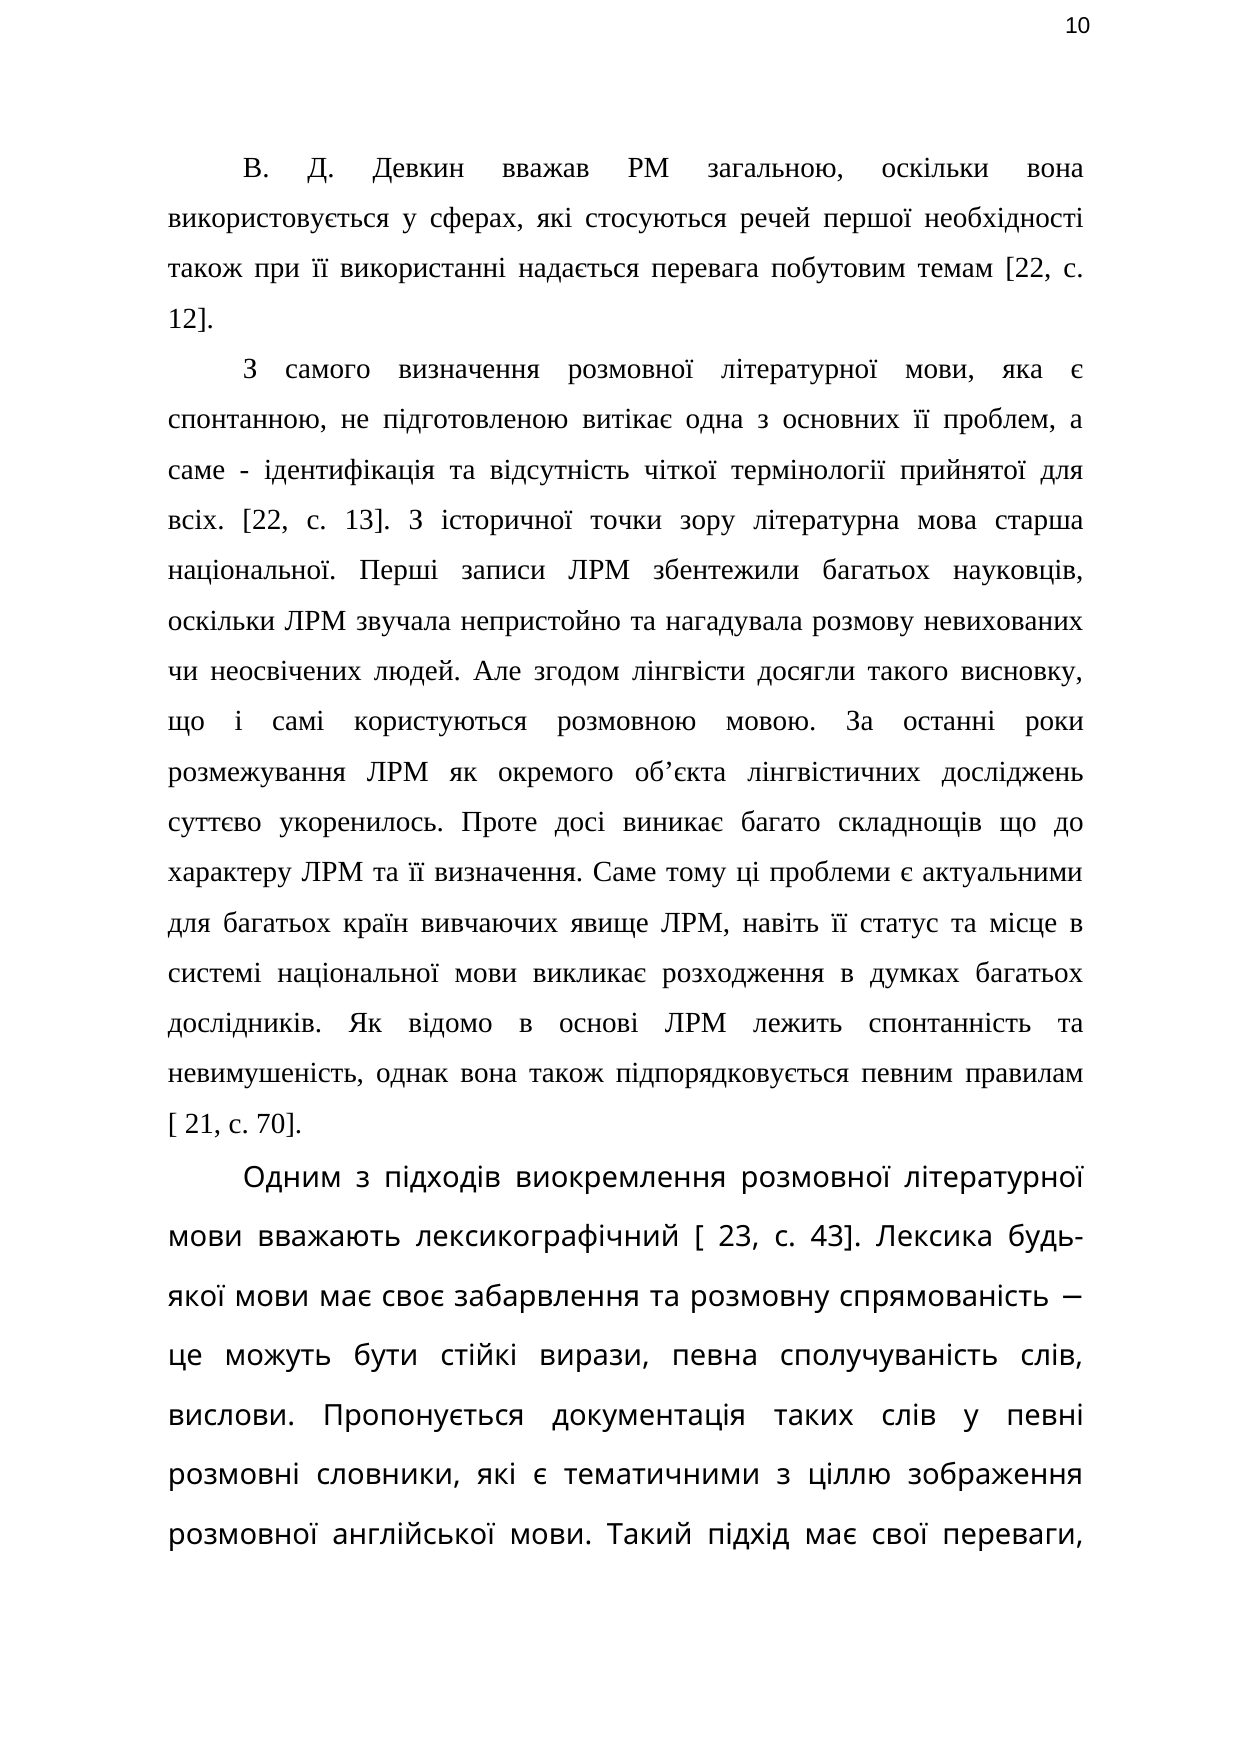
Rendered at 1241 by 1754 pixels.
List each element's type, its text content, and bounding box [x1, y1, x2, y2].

text З самого визначення розмовної літературної мови, яка є спонтанною, не підготовленою витікає одна з основних її проблем, а саме - ідентифікація та відсутність чіткої термінології прийнятої для всіх. [22, c. 13]. З історичної точки зору літературна мова старша національної. Перші записи ЛРМ збентежили багатьох науковців, оскільки ЛРМ звучала непристойно та нагадувала розмову невихованих чи неосвічених людей. Але згодом лінгвісти досягли такого висновку, що і самі користуються розмовною мовою. За останні роки розмежування ЛРМ як окремого об’єкта лінгвістичних досліджень суттєво укоренилось. Проте досі виникає багато складнощів що до характеру ЛРМ та її визначення. Саме тому ці проблеми є актуальними для багатьох країн вивчаючих явище ЛРМ, навіть її статус та місце в системі національної мови викликає розходження в думках багатьох дослідників. Як відомо в основі ЛРМ лежить спонтанність та невимушеність, однак вона також підпорядковується певним правилам [ 21, c. 70]. [168, 351, 1084, 1139]
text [168, 1156, 1084, 1553]
text В. Д. Девкин вважав РМ загальною, оскільки вона використовується у сферах, які стосуються речей першої необхідності також при її використанні надається перевага побутовим темам [22, c. 12]. [168, 150, 1084, 334]
